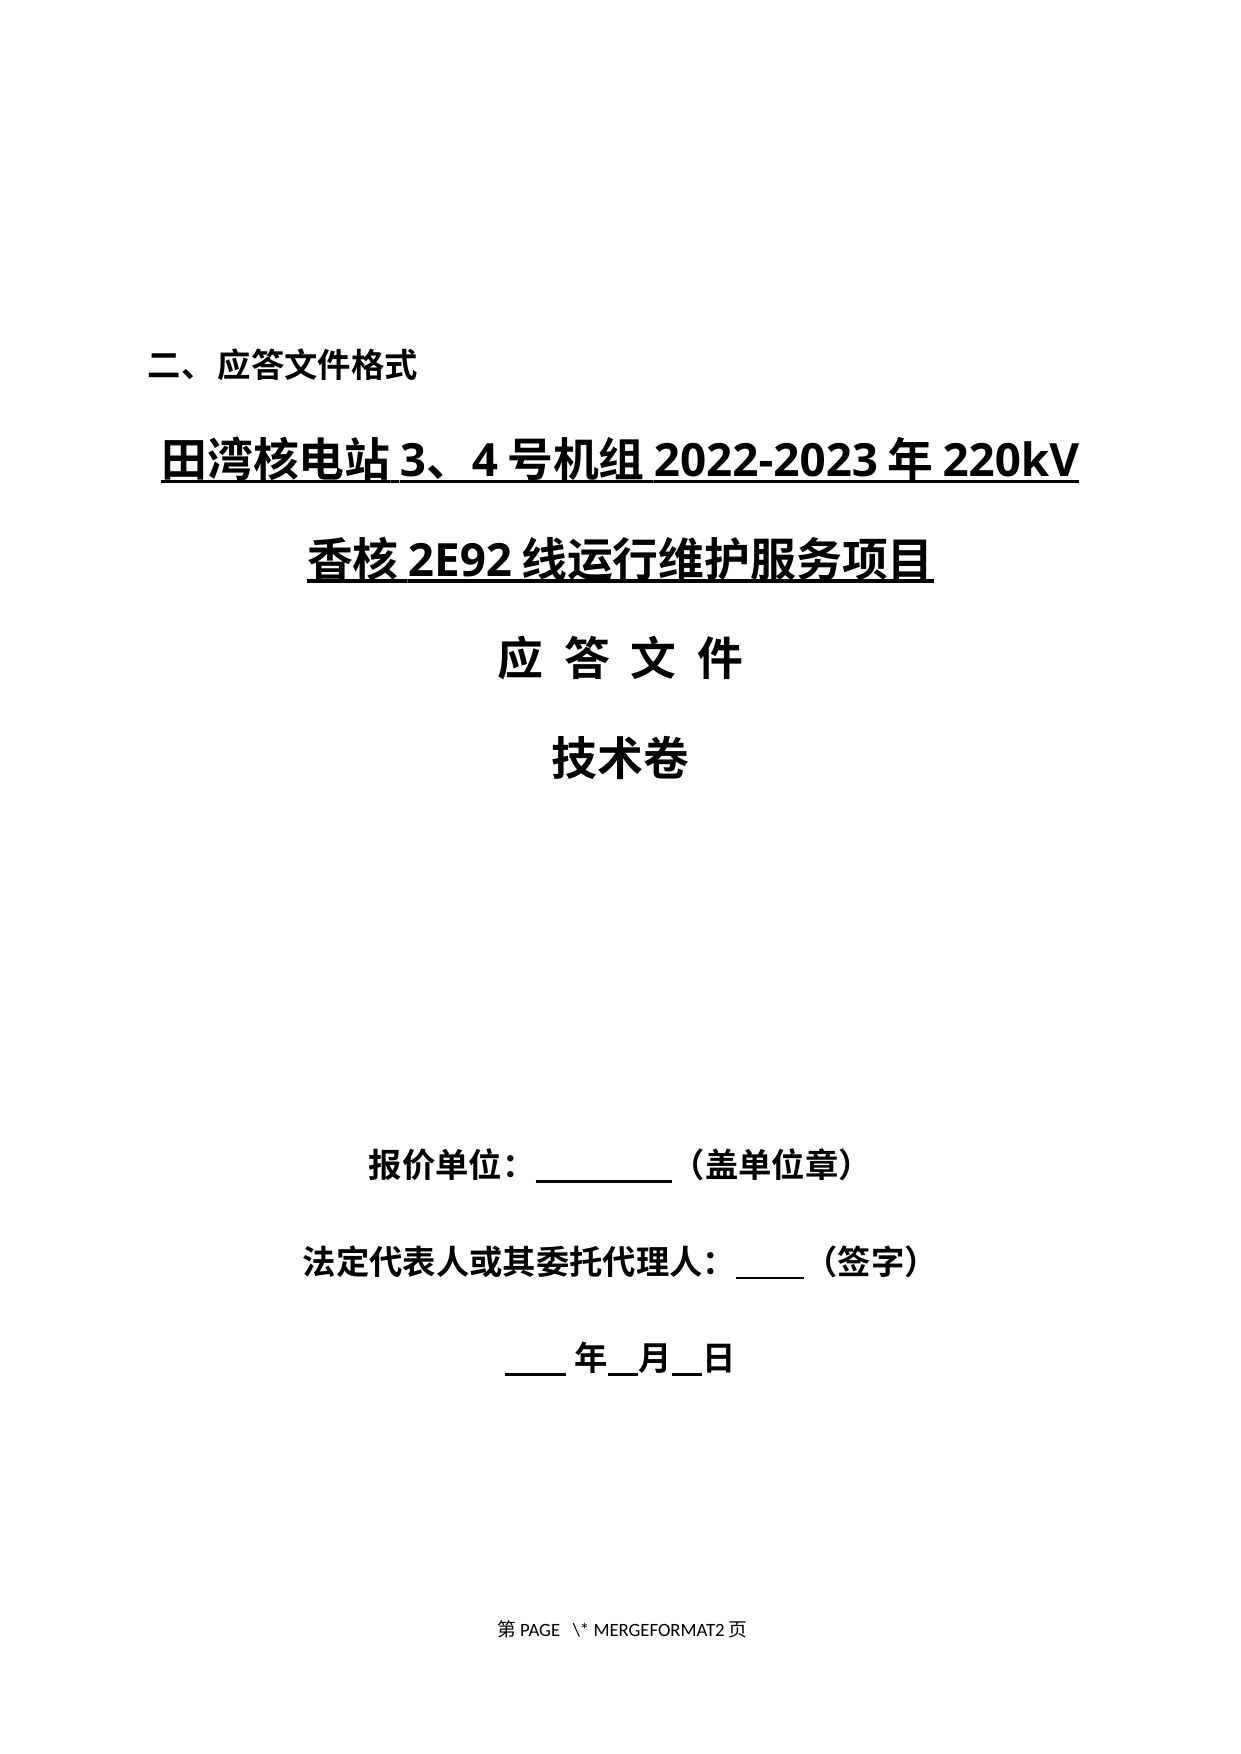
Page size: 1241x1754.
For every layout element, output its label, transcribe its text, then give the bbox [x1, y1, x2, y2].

text 田湾核电站3、4号机组2022-2023年220kV香核2E92线运行维护服务项目 [148, 423, 1092, 589]
text 应 答 文 件 [148, 623, 1092, 689]
text 报价单位： （盖单位章） [148, 1139, 1092, 1187]
text 法定代表人或其委托代理人： （签字） [148, 1236, 1092, 1284]
text 技术卷 [148, 722, 1092, 788]
subtitle 应答文件格式 [148, 338, 1092, 387]
text 年 月 日 [148, 1332, 1092, 1380]
